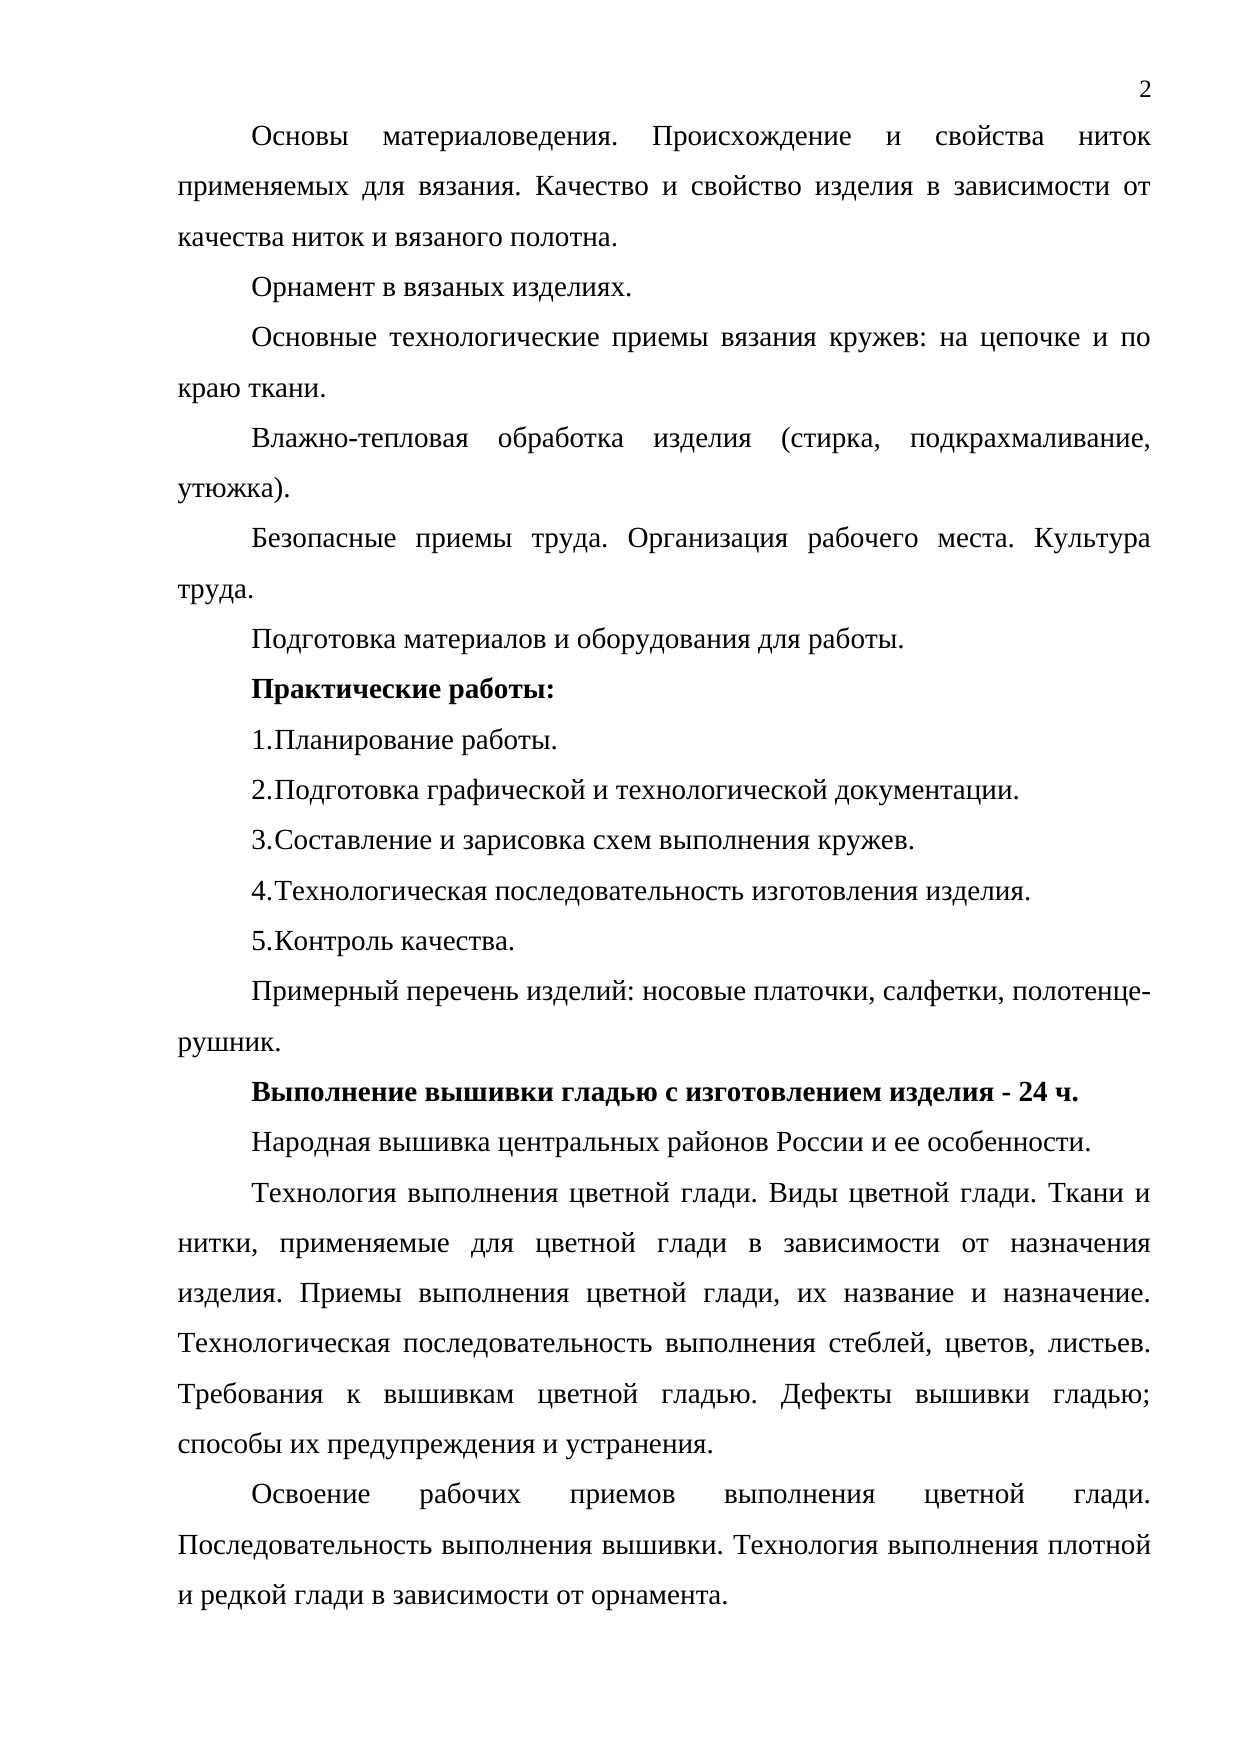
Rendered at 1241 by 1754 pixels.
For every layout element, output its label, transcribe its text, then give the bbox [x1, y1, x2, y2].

text Орнамент в вязаных изделиях. [177, 269, 1152, 303]
text Освоение рабочих приемов выполнения цветной глади. Последовательность выполнения вышивки. Технология выполнения плотной и редкой глади в зависимости от орнамента. [177, 1477, 1152, 1611]
text Примерный перечень изделий: носовые платочки, салфетки, полотенце-рушник. [177, 973, 1152, 1057]
list Контроль качества. [177, 923, 1152, 957]
text Подготовка материалов и оборудования для работы. [177, 621, 1152, 655]
text Практические работы: [177, 672, 1152, 705]
text Основные технологические приемы вязания кружев: на цепочке и по краю ткани. [177, 319, 1152, 403]
text Народная вышивка центральных районов России и ее особенности. [177, 1124, 1152, 1158]
list Планирование работы. [177, 722, 1152, 755]
text Влажно-тепловая обработка изделия (стирка, подкрахмаливание, утюжка). [177, 420, 1152, 504]
text Безопасные приемы труда. Организация рабочего места. Культура труда. [177, 521, 1152, 604]
text Выполнение вышивки гладью с изготовлением изделия - 24 ч. [177, 1074, 1152, 1108]
text Основы материаловедения. Происхождение и свойства ниток применяемых для вязания. Качество и свойство изделия в зависимости от качества ниток и вязаного полотна. [177, 118, 1152, 252]
list Составление и зарисовка схем выполнения кружев. [177, 822, 1152, 856]
list Подготовка графической и технологической документации. [177, 772, 1152, 806]
text Технология выполнения цветной глади. Виды цветной глади. Ткани и нитки, применяемые для цветной глади в зависимости от назначения изделия. Приемы выполнения цветной глади, их название и назначение. Технологическая последовательность выполнения стеблей, цветов, листьев. Требования к вышивкам цветной гладью. Дефекты вышивки гладью; способы их предупреждения и устранения. [177, 1175, 1152, 1460]
list Технологическая последовательность изготовления изделия. [177, 873, 1152, 906]
